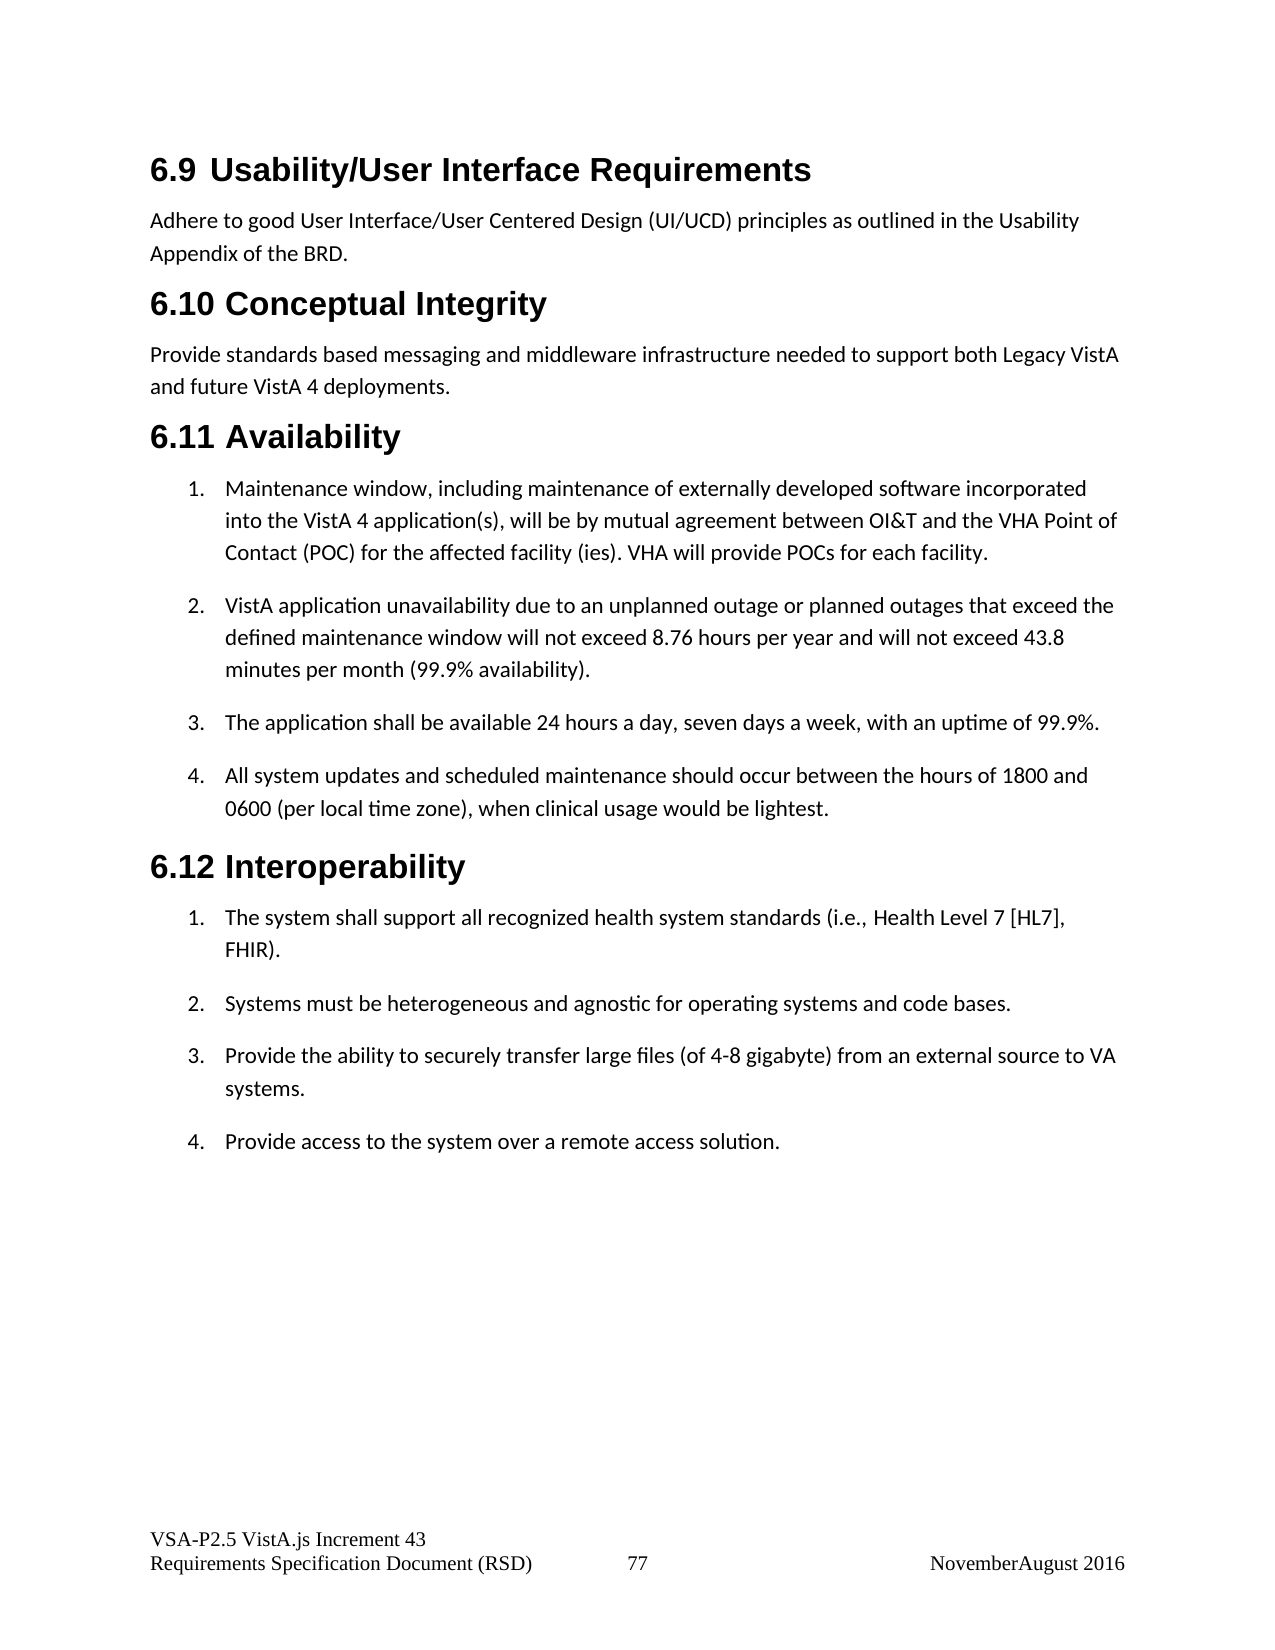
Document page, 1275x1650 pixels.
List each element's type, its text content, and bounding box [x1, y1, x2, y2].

list Provide the ability to securely transfer large files (of 4-8 gigabyte) from an external source to VA systems. [187, 1042, 1125, 1102]
subtitle Interoperability [150, 847, 1125, 885]
list Maintenance window, including maintenance of externally developed software incorporated into the VistA 4 application(s), will be by mutual agreement between OI&T and the VHA Point of Contact (POC) for the affected facility (ies). VHA will provide POCs for each facility. [187, 474, 1125, 566]
text Provide standards based messaging and middleware infrastructure needed to support both Legacy VistA and future VistA 4 deployments. [150, 340, 1125, 400]
list VistA application unavailability due to an unplanned outage or planned outages that exceed the defined maintenance window will not exceed 8.76 hours per year and will not exceed 43.8 minutes per month (99.9% availability). [187, 591, 1125, 683]
list The system shall support all recognized health system standards (i.e., Health Level 7 [HL7], FHIR). [187, 903, 1125, 964]
subtitle Availability [150, 417, 1125, 456]
subtitle Conceptual Integrity [150, 283, 1125, 322]
list All system updates and scheduled maintenance should occur between the hours of 1800 and 0600 (per local time zone), when clinical usage would be lightest. [187, 762, 1125, 822]
list Provide access to the system over a remote access solution. [187, 1127, 1125, 1155]
text Adhere to good User Interface/User Centered Design (UI/UCD) principles as outlined in the Usability Appendix of the BRD. [150, 207, 1125, 267]
list Systems must be heterogeneous and agnostic for operating systems and code bases. [187, 989, 1125, 1017]
subtitle Usability/User Interface Requirements [150, 150, 1125, 188]
list The application shall be available 24 hours a day, seven days a week, with an uptime of 99.9%. [187, 708, 1125, 737]
